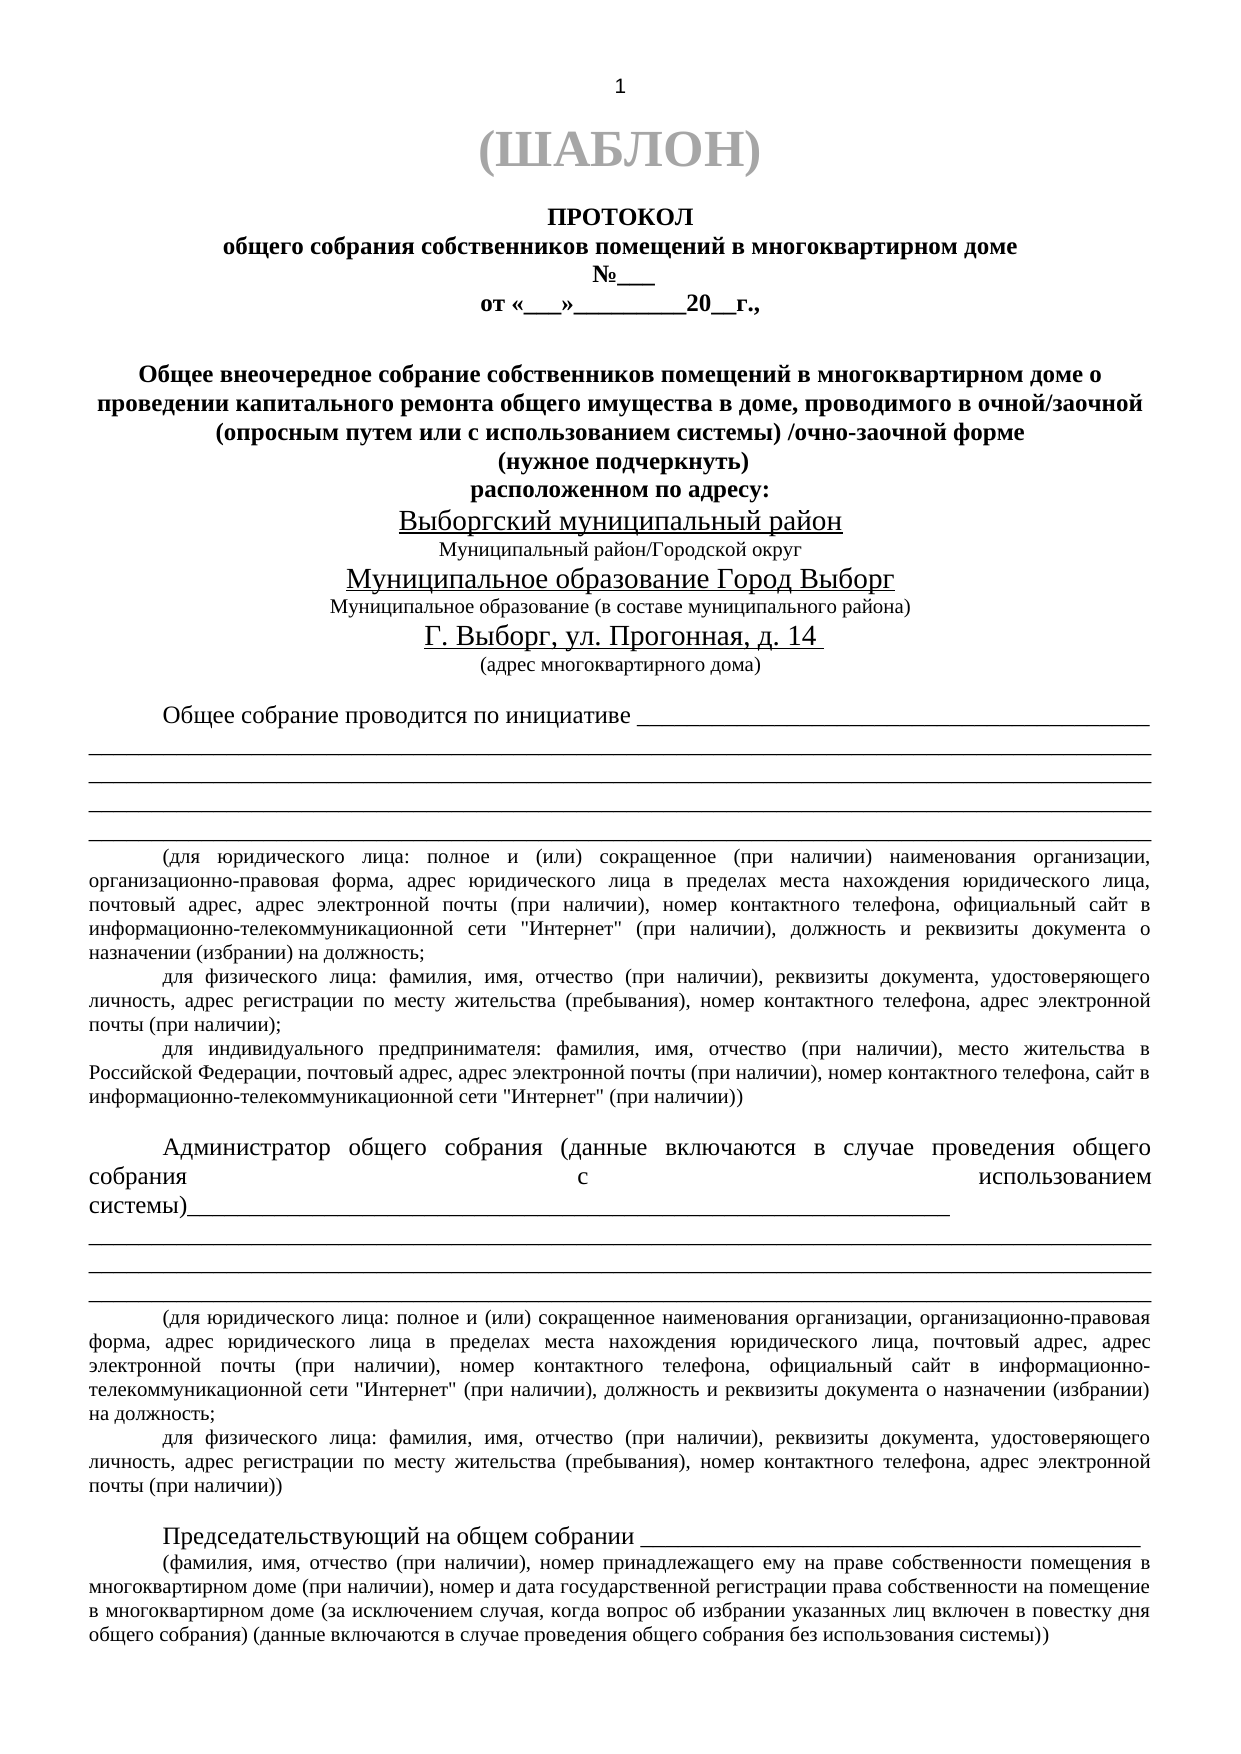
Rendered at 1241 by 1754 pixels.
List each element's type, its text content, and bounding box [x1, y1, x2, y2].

text (для юридического лица: полное и (или) сокращенное наименования организации, организационно-правовая форма, адрес юридического лица в пределах места нахождения юридического лица, почтовый адрес, адрес электронной почты (при наличии), номер контактного телефона, официальный сайт в информационно-телекоммуникационной сети "Интернет" (при наличии), должность и реквизиты документа о назначении (избрании) на должность; [89, 1305, 1152, 1425]
text Г. Выборг, ул. Прогонная, д. 14 [89, 618, 1152, 652]
text Муниципальный район/Городской округ [89, 537, 1152, 561]
text (нужное подчеркнуть) [89, 446, 1152, 474]
text Общее внеочередное собрание собственников помещений в многоквартирном доме о проведении капитального ремонта общего имущества в доме, проводимого в очной/заочной (опросным путем или с использованием системы) /очно-заочной форме [89, 359, 1152, 446]
text общего собрания собственников помещений в многоквартирном доме [89, 231, 1152, 259]
text (адрес многоквартирного дома) [89, 652, 1152, 676]
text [89, 1550, 1152, 1646]
text Общее собрание проводится по инициативе _________________________________________ _____________________________________________________________________________________ _______________________________________________________________________________________________________________________________________________________________________________________________________________________________________________________________ [89, 700, 1152, 844]
text _____________________________________________________________________________________ [89, 1276, 1152, 1305]
text (для юридического лица: полное и (или) сокращенное (при наличии) наименования организации, организационно-правовая форма, адрес юридического лица в пределах места нахождения юридического лица, почтовый адрес, адрес электронной почты (при наличии), номер контактного телефона, официальный сайт в информационно-телекоммуникационной сети "Интернет" (при наличии), должность и реквизиты документа о назначении (избрании) на должность; [89, 844, 1152, 964]
text Муниципальное образование Город Выборг [89, 561, 1152, 594]
text Выборгский муниципальный район [89, 503, 1152, 537]
text расположенном по адресу: [89, 474, 1152, 503]
text (ШАБЛОН) [89, 118, 1152, 178]
text _____________________________________________________________________________________ [89, 1247, 1152, 1276]
text Администратор общего собрания (данные включаются в случае проведения общего собрания с использованием системы)_____________________________________________________________ [89, 1132, 1152, 1219]
text _____________________________________________________________________________________ [89, 1219, 1152, 1247]
text от «___»_________20__г., [89, 288, 1152, 317]
text Муниципальное образование (в составе муниципального района) [89, 594, 1152, 618]
text для индивидуального предпринимателя: фамилия, имя, отчество (при наличии), место жительства в Российской Федерации, почтовый адрес, адрес электронной почты (при наличии), номер контактного телефона, сайт в информационно-телекоммуникационной сети "Интернет" (при наличии)) [89, 1036, 1152, 1108]
text ПРОТОКОЛ [89, 202, 1152, 231]
text для физического лица: фамилия, имя, отчество (при наличии), реквизиты документа, удостоверяющего личность, адрес регистрации по месту жительства (пребывания), номер контактного телефона, адрес электронной почты (при наличии); [89, 964, 1152, 1036]
text для физического лица: фамилия, имя, отчество (при наличии), реквизиты документа, удостоверяющего личность, адрес регистрации по месту жительства (пребывания), номер контактного телефона, адрес электронной почты (при наличии)) [89, 1425, 1152, 1497]
text №___ [89, 259, 1152, 288]
text Председательствующий на общем собрании ________________________________________ [89, 1521, 1152, 1550]
